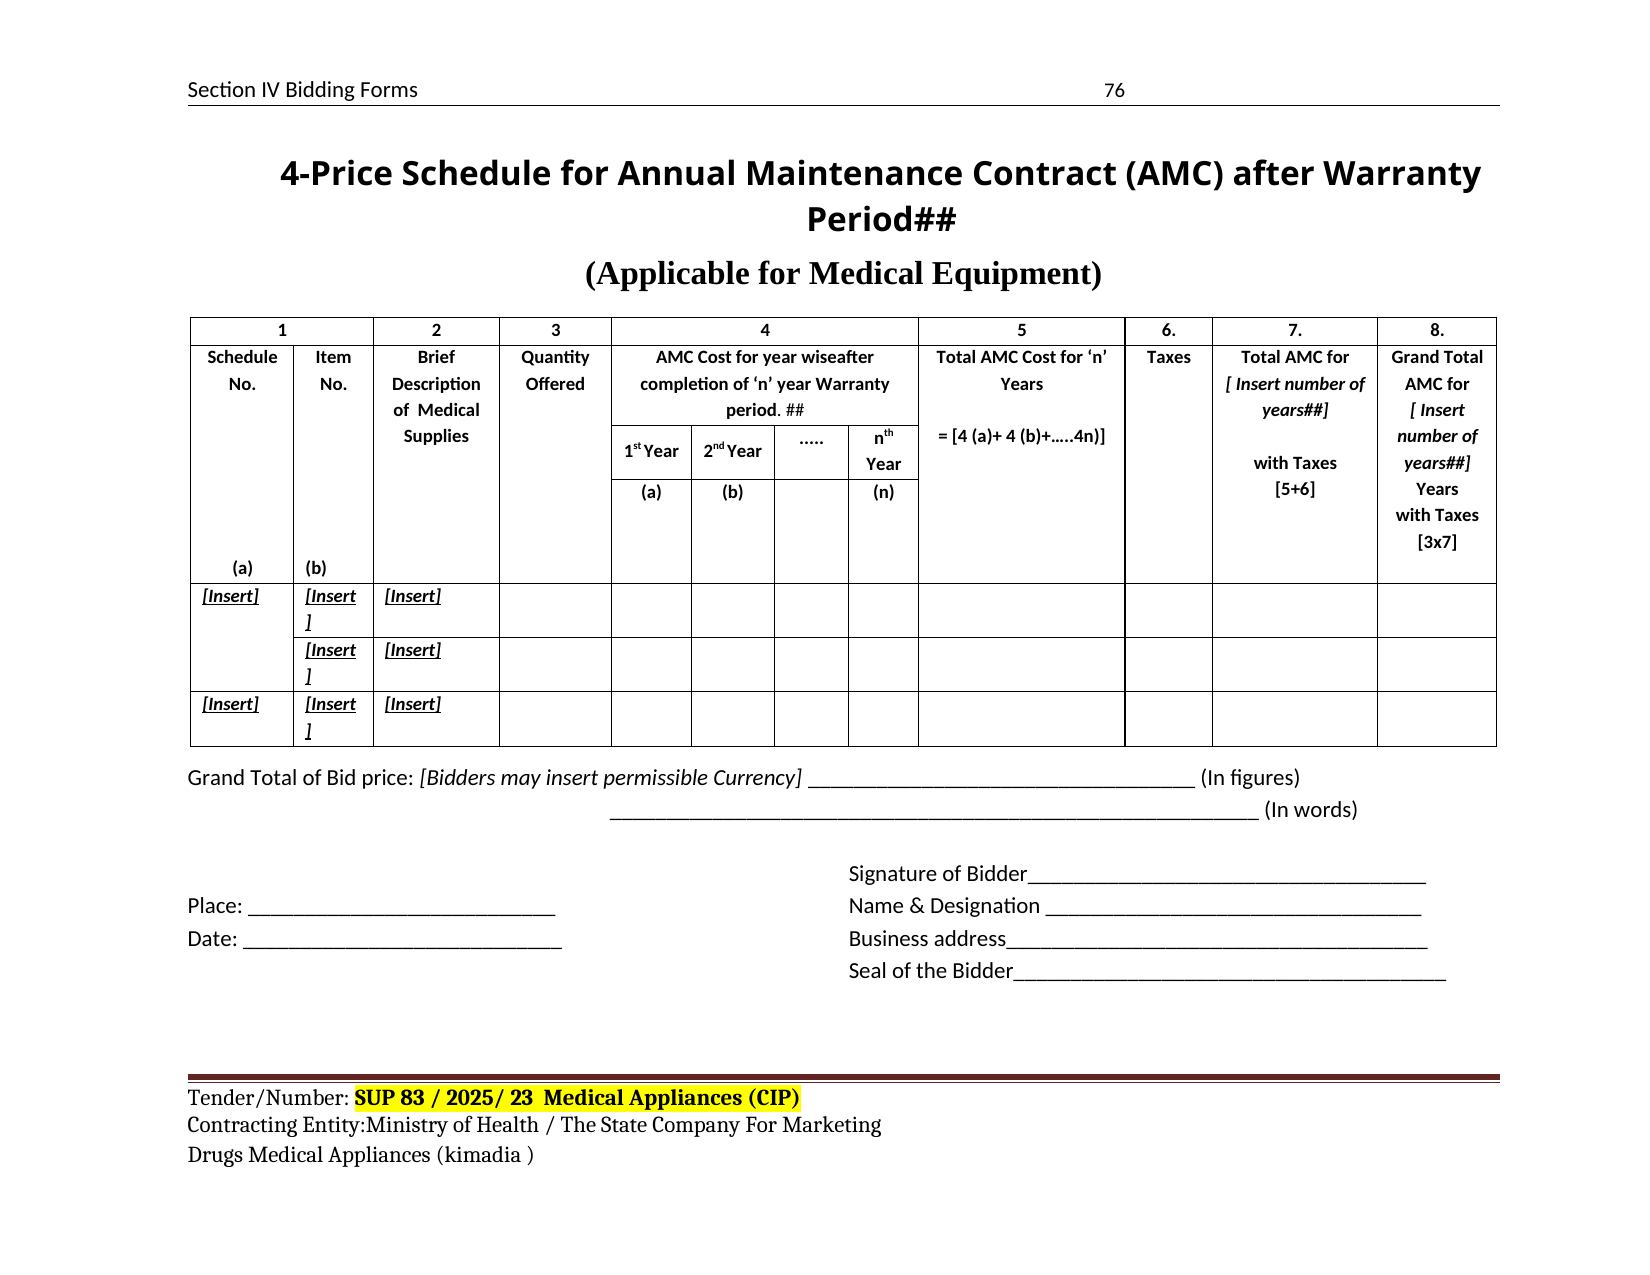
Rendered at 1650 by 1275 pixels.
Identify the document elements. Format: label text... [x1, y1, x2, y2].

table_cell Item No. (b) [294, 346, 373, 583]
table_cell [775, 692, 848, 746]
table_cell [919, 692, 1124, 746]
table_cell Total AMC for [ Insert number of years##] with Taxes [5+6] [1213, 346, 1377, 583]
table_cell Grand Total AMC for [ Insert number of years##] Years with Taxes [3x7] [1378, 346, 1496, 583]
table_cell [1213, 584, 1377, 637]
table_header 1 [191, 318, 373, 344]
table_cell [919, 638, 1124, 691]
table_cell [1126, 692, 1212, 746]
table_cell [Insert] [374, 638, 499, 691]
table_cell [612, 584, 691, 637]
table_cell [775, 584, 848, 637]
table_cell [1213, 692, 1377, 746]
table_cell [Insert] [374, 692, 499, 746]
table_cell [1126, 584, 1212, 637]
table_cell 1st Year [612, 426, 691, 479]
table_cell Schedule No. (a) [191, 346, 293, 583]
table_cell [612, 692, 691, 746]
table_header 2 [374, 318, 499, 344]
table_header 6. [1126, 318, 1212, 344]
table_cell [692, 584, 774, 637]
table_cell [Insert] [191, 584, 293, 691]
table_cell [1378, 638, 1496, 691]
table_cell [849, 692, 918, 746]
table_cell Taxes [1126, 346, 1212, 583]
table_cell [1378, 692, 1496, 746]
table_cell [775, 638, 848, 691]
table_cell [500, 638, 611, 691]
table_cell [692, 638, 774, 691]
table_cell [775, 480, 848, 583]
table_cell Quantity Offered [500, 346, 611, 583]
table_cell [500, 584, 611, 637]
table_header 3 [500, 318, 611, 344]
table_cell [919, 584, 1124, 637]
table_cell 2nd Year [692, 426, 774, 479]
table_header 4 [612, 318, 918, 344]
table_cell [1378, 584, 1496, 637]
table_cell nth Year [849, 426, 918, 479]
table_cell [Insert] [294, 692, 373, 746]
table_header 8. [1378, 318, 1496, 344]
text _________________________________________________________ (In words) [187, 795, 1500, 823]
table_cell [1126, 638, 1212, 691]
table_header Signature of Bidder___________________________________ Name & Designation _________________________________ Business address_____________________________________ Seal of the Bidder______________________________________ [837, 860, 1511, 988]
table_cell [1213, 638, 1377, 691]
table_cell [Insert] [191, 692, 293, 746]
table_cell Brief Description of Medical Supplies [374, 346, 499, 583]
table_cell [Insert] [294, 638, 373, 691]
table_cell [500, 692, 611, 746]
table_header Place: ___________________________ Date: ____________________________ [176, 860, 837, 988]
table_cell [Insert] [294, 584, 373, 637]
table_cell [849, 638, 918, 691]
table_header 5 [919, 318, 1124, 344]
table_cell [612, 638, 691, 691]
table_cell AMC Cost for year wiseafter completion of ‘n’ year Warranty period. ## [612, 346, 918, 425]
table_cell ..... [775, 426, 848, 479]
table_cell Total AMC Cost for ‘n’ Years = [4 (a)+ 4 (b)+…..4n)] [919, 346, 1124, 583]
table_cell [692, 692, 774, 746]
table_cell (b) [692, 480, 774, 583]
text (Applicable for Medical Equipment) [187, 253, 1500, 292]
table_cell (a) [612, 480, 691, 583]
table_header 7. [1213, 318, 1377, 344]
table_cell [849, 584, 918, 637]
table_cell [Insert] [374, 584, 499, 637]
table_cell (n) [849, 480, 918, 583]
text Grand Total of Bid price: [Bidders may insert permissible Currency] __________________________________ (In figures) [187, 763, 1500, 791]
subtitle 4-Price Schedule for Annual Maintenance Contract (AMC) after Warranty Period## [262, 150, 1500, 241]
